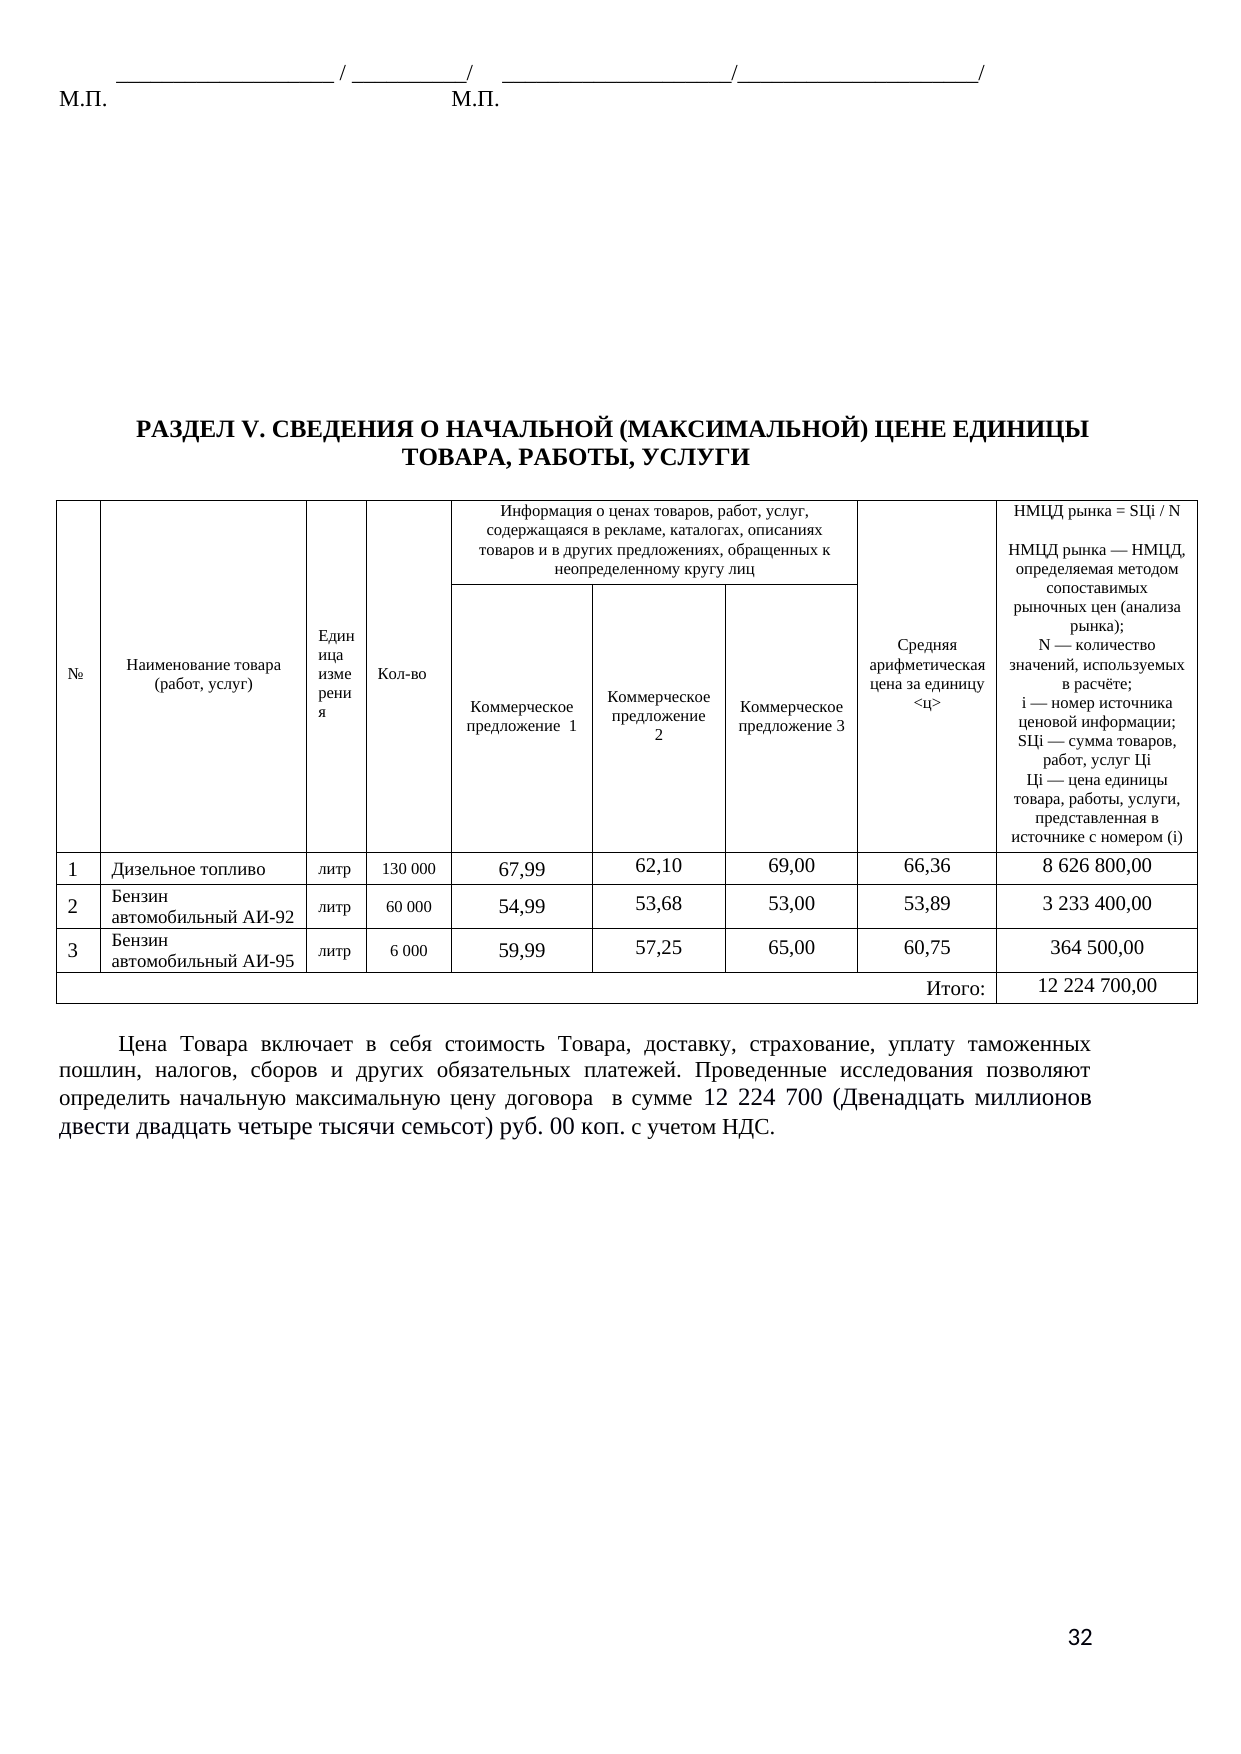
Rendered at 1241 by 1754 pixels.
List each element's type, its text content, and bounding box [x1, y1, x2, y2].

table_cell 59,99 [452, 929, 592, 972]
table_cell Бензин автомобильный АИ-95 [101, 929, 306, 972]
text Цена Товара включает в себя стоимость Товара, доставку, страхование, уплату таможенных пошлин, налогов, сборов и других обязательных платежей. Проведенные исследования позволяют определить начальную максимальную цену договора в сумме 12 224 700 (Двенадцать миллионов двести двадцать четыре тысячи семьсот) руб. 00 коп. с учетом НДС. [59, 1030, 1092, 1140]
table_cell 60 000 [367, 885, 451, 928]
table_cell литр [307, 885, 366, 928]
table_cell Коммерческое предложение 2 [593, 585, 725, 852]
table_cell 12 224 700,00 [997, 973, 1197, 1003]
table_cell 3 [57, 929, 100, 972]
table_cell 53,00 [726, 885, 857, 928]
table_cell 6 000 [367, 929, 451, 972]
table_header Информация о ценах товаров, работ, услуг, содержащаяся в рекламе, каталогах, описаниях товаров и в других предложениях, обращенных к неопределенному кругу лиц [452, 501, 857, 584]
table_header Единица измерения [307, 501, 366, 852]
table_cell 67,99 [452, 853, 592, 884]
table_cell 130 000 [367, 853, 451, 884]
table_cell Бензин автомобильный АИ-92 [101, 885, 306, 928]
table_cell 69,00 [726, 853, 857, 884]
table_header № [57, 501, 100, 852]
table_cell Коммерческое предложение 1 [452, 585, 592, 852]
table_cell 364 500,00 [997, 929, 1197, 972]
table_cell 3 233 400,00 [997, 885, 1197, 928]
table_cell Дизельное топливо [101, 853, 306, 884]
table_cell литр [307, 929, 366, 972]
table_cell 57,25 [593, 929, 725, 972]
table_header Кол-во [367, 501, 451, 852]
text М.П. М.П. [59, 86, 1092, 112]
table_cell 53,89 [858, 885, 996, 928]
text РАЗДЕЛ V. СВЕДЕНИЯ О НАЧАЛЬНОЙ (МАКСИМАЛЬНОЙ) ЦЕНЕ ЕДИНИЦЫ ТОВАРА, РАБОТЫ, УСЛУГИ [59, 414, 1092, 471]
table_header Средняя арифметическая цена за единицу <ц> [858, 501, 996, 852]
table_header Наименование товара (работ, услуг) [101, 501, 306, 852]
table_cell 54,99 [452, 885, 592, 928]
table_cell 66,36 [858, 853, 996, 884]
table_cell 1 [57, 853, 100, 884]
table_cell 8 626 800,00 [997, 853, 1197, 884]
table_cell 62,10 [593, 853, 725, 884]
table_cell 65,00 [726, 929, 857, 972]
table_cell 53,68 [593, 885, 725, 928]
table_cell Коммерческое предложение 3 [726, 585, 857, 852]
table_cell литр [307, 853, 366, 884]
table_header НМЦД рынка = SЦi / N НМЦД рынка — НМЦД, определяемая методом сопоставимых рыночных цен (анализа рынка); N — количество значений, используемых в расчёте; i — номер источника ценовой информации; SЦi — сумма товаров, работ, услуг Цi Цi — цена единицы товара, работы, услуги, представленная в источнике с номером (i) [997, 501, 1197, 852]
text ___________________ / __________/ ____________________/_____________________/ [59, 59, 1092, 86]
table_cell 60,75 [858, 929, 996, 972]
table_cell Итого: [57, 973, 996, 1003]
table_cell 2 [57, 885, 100, 928]
